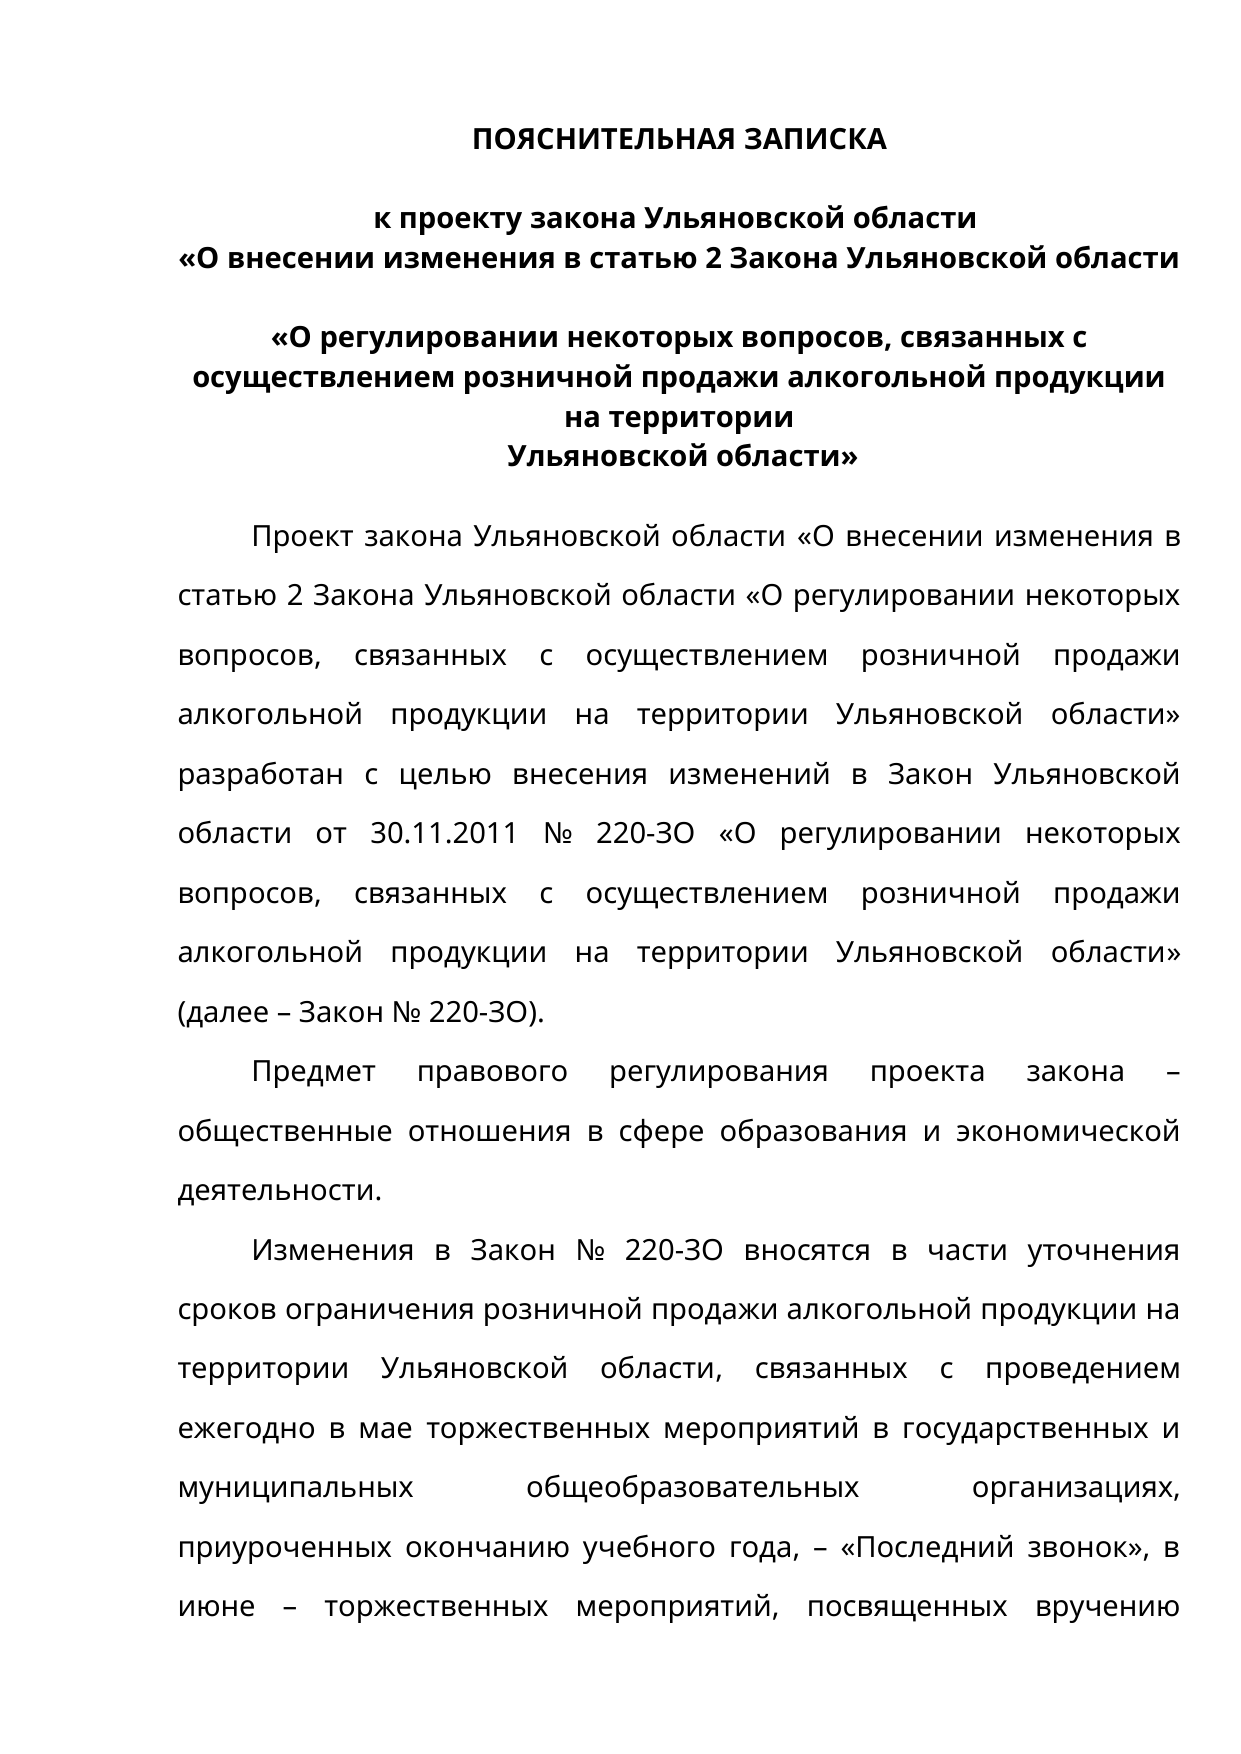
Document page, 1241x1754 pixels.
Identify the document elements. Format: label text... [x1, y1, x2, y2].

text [177, 1229, 1181, 1625]
text Предмет правового регулирования проекта закона – общественные отношения в сфере образования и экономической деятельности. [177, 1050, 1181, 1209]
text к проекту закона Ульяновской области «О внесении изменения в статью 2 Закона Ульяновской области «О регулировании некоторых вопросов, связанных с осуществлением розничной продажи алкогольной продукции на территории [177, 197, 1181, 436]
text ПОЯСНИТЕЛЬНАЯ ЗАПИСКА [177, 118, 1181, 158]
text Проект закона Ульяновской области «О внесении изменения в статью 2 Закона Ульяновской области «О регулировании некоторых вопросов, связанных с осуществлением розничной продажи алкогольной продукции на территории Ульяновской области» разработан с целью внесения изменений в Закон Ульяновской области от 30.11.2011 № 220-ЗО «О регулировании некоторых вопросов, связанных с осуществлением розничной продажи алкогольной продукции на территории Ульяновской области» (далее – Закон № 220-ЗО). [177, 515, 1181, 1031]
text Ульяновской области» [177, 436, 1181, 475]
